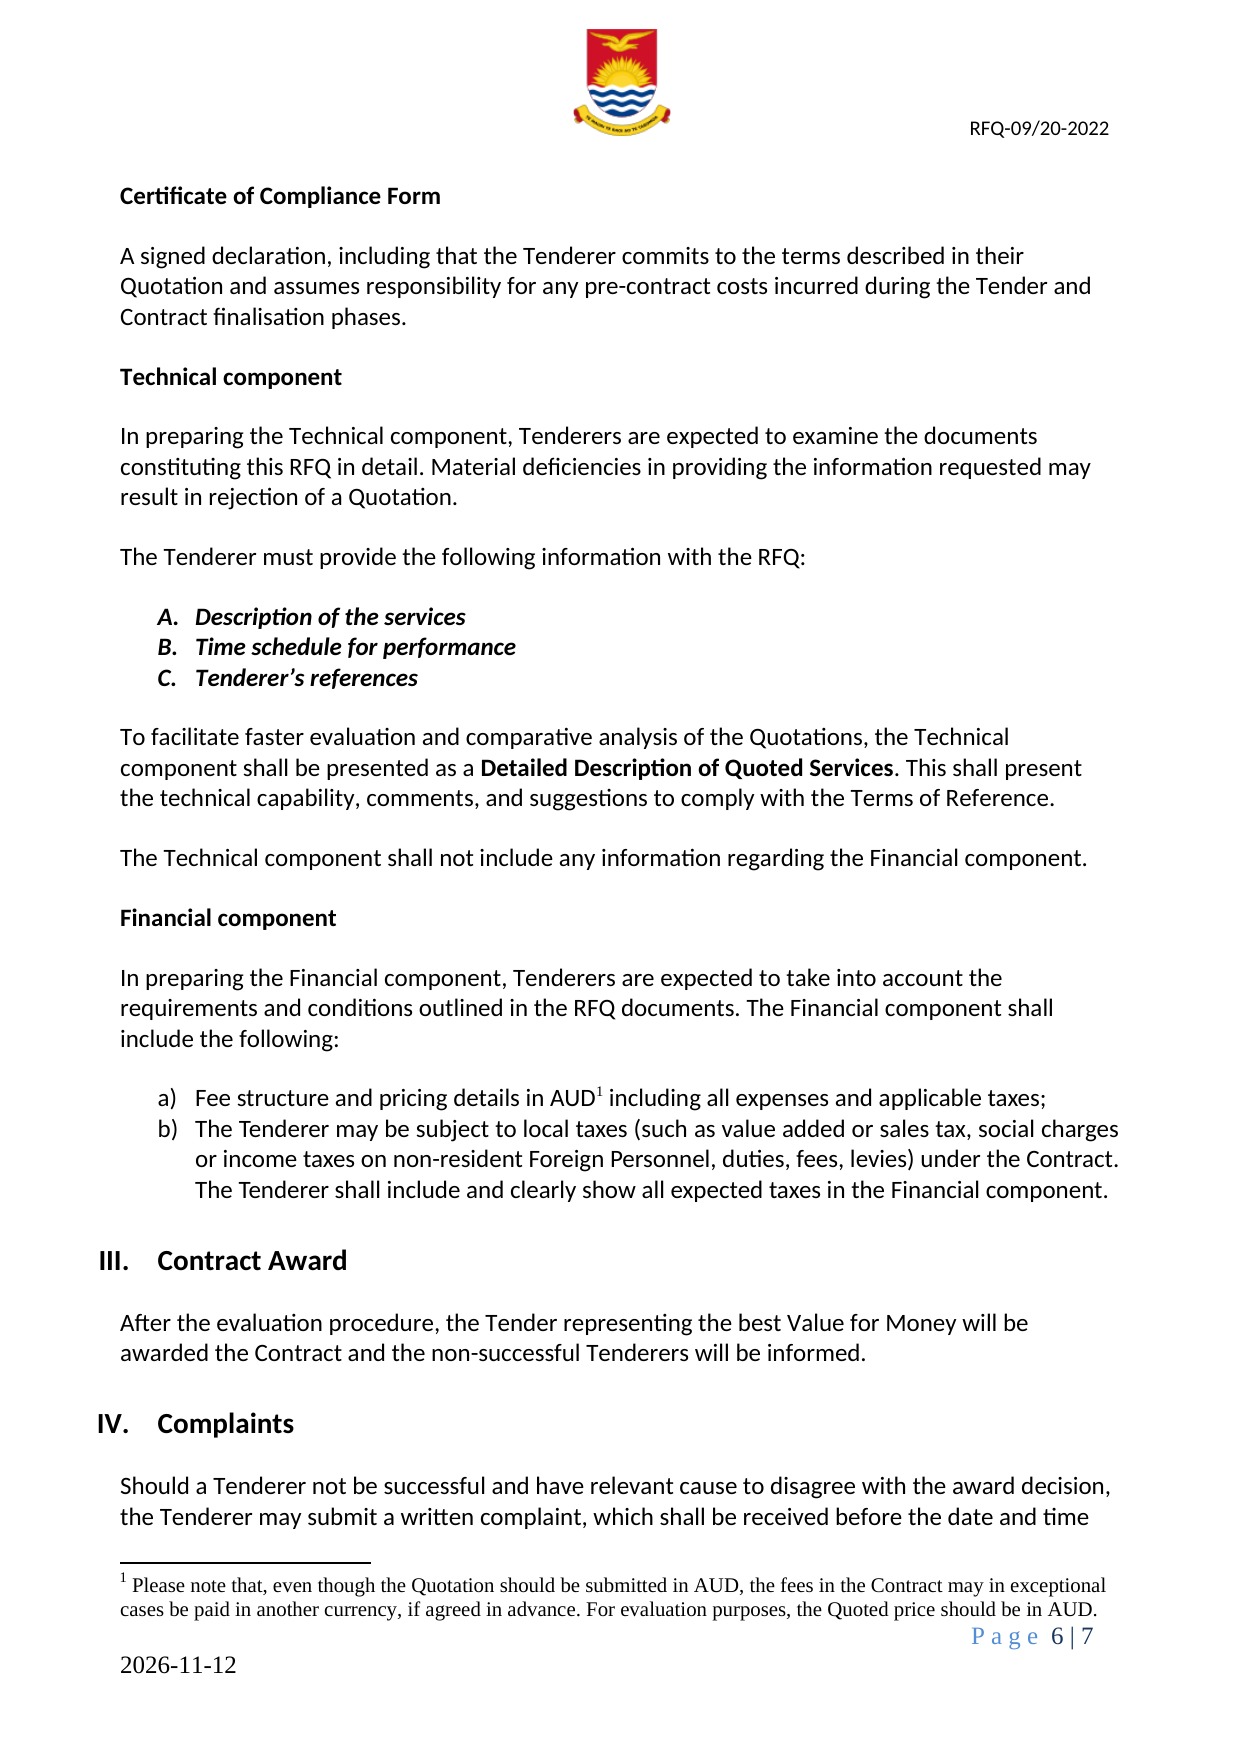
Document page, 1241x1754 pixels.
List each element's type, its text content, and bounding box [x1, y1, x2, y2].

text In preparing the Technical component, Tenderers are expected to examine the documents constituting this RFQ in detail. Material deficiencies in providing the information requested may result in rejection of a Quotation. [120, 420, 1120, 512]
list Description of the services [157, 601, 1120, 631]
text The Tenderer must provide the following information with the RFQ: [120, 541, 1120, 572]
text To facilitate faster evaluation and comparative analysis of the Quotations, the Technical component shall be presented as a Detailed Description of Quoted Services. This shall present the technical capability, comments, and suggestions to comply with the Terms of Reference. [120, 722, 1120, 813]
subtitle Financial component [120, 902, 1120, 932]
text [120, 1470, 1120, 1531]
subtitle Technical component [120, 361, 1120, 391]
subtitle Certificate of Compliance Form [120, 180, 1120, 211]
text After the evaluation procedure, the Tender representing the best Value for Money will be awarded the Contract and the non-successful Tenderers will be informed. [120, 1307, 1120, 1368]
subtitle Complaints [129, 1405, 1120, 1441]
subtitle Contract Award [129, 1242, 1120, 1278]
list Time schedule for performance [157, 631, 1120, 662]
picture [573, 29, 671, 136]
text A signed declaration, including that the Tenderer commits to the terms described in their Quotation and assumes responsibility for any pre-contract costs incurred during the Tender and Contract finalisation phases. [120, 240, 1120, 332]
list Fee structure and pricing details in AUD including all expenses and applicable taxes; [157, 1082, 1120, 1113]
text In preparing the Financial component, Tenderers are expected to take into account the requirements and conditions outlined in the RFQ documents. The Financial component shall include the following: [120, 962, 1120, 1053]
text The Technical component shall not include any information regarding the Financial component. [120, 842, 1120, 873]
list The Tenderer may be subject to local taxes (such as value added or sales tax, social charges or income taxes on non-resident Foreign Personnel, duties, fees, levies) under the Contract. The Tenderer shall include and clearly show all expected taxes in the Financial component. [157, 1113, 1120, 1204]
list Tenderer’s references [157, 662, 1120, 692]
